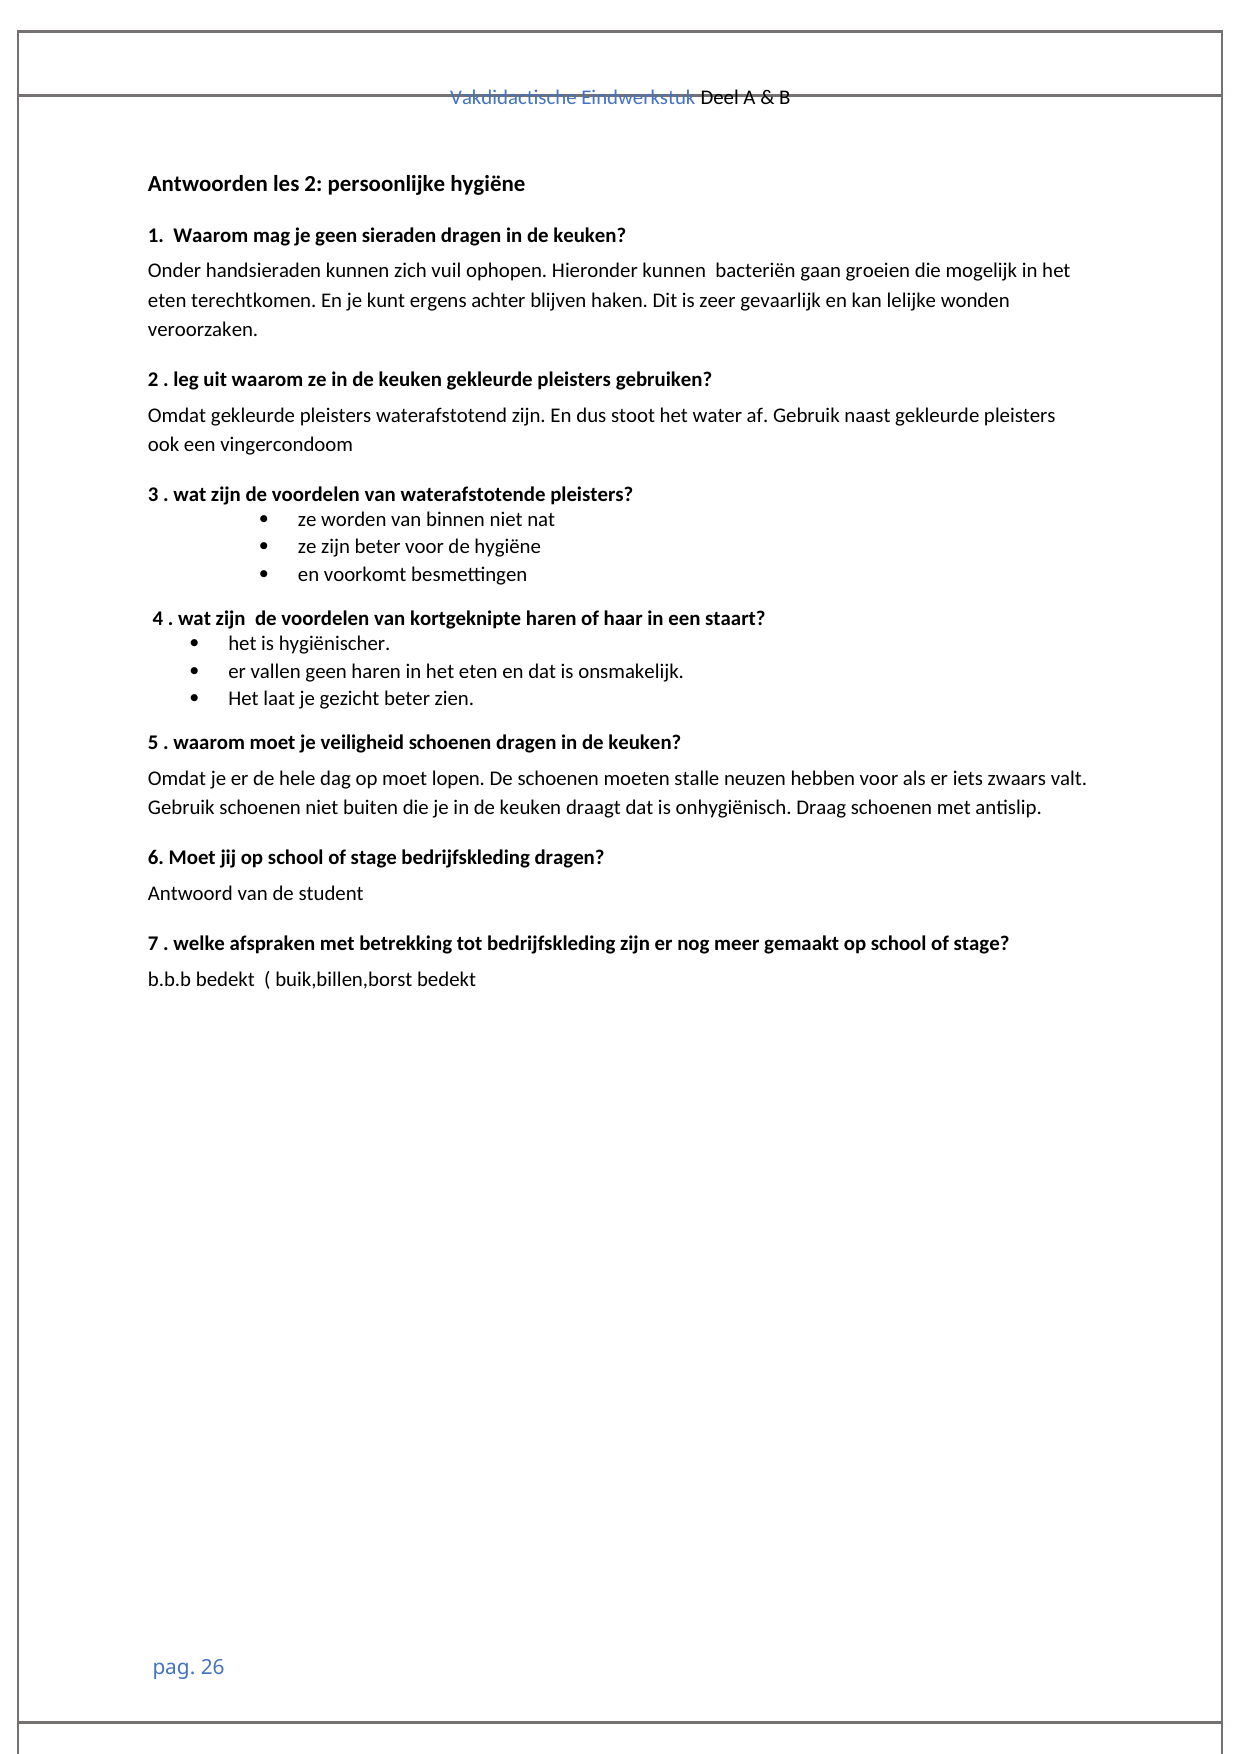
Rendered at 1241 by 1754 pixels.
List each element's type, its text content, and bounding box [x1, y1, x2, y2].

text 5 . waarom moet je veiligheid schoenen dragen in de keuken? [148, 729, 1093, 755]
text Onder handsieraden kunnen zich vuil ophopen. Hieronder kunnen bacteriën gaan groeien die mogelijk in het eten terechtkomen. En je kunt ergens achter blijven haken. Dit is zeer gevaarlijk en kan lelijke wonden veroorzaken. [148, 258, 1093, 341]
text 4 . wat zijn de voordelen van kortgeknipte haren of haar in een staart? [148, 605, 1093, 631]
text Omdat je er de hele dag op moet lopen. De schoenen moeten stalle neuzen hebben voor als er iets zwaars valt. Gebruik schoenen niet buiten die je in de keuken draagt dat is onhygiënisch. Draag schoenen met antislip. [148, 765, 1093, 820]
list ze zijn beter voor de hygiëne [260, 534, 1093, 559]
list er vallen geen haren in het eten en dat is onsmakelijk. [191, 658, 1093, 683]
list ze worden van binnen niet nat [260, 506, 1093, 532]
text 7 . welke afspraken met betrekking tot bedrijfskleding zijn er nog meer gemaakt op school of stage? [148, 930, 1093, 956]
text Antwoord van de student [148, 880, 1093, 906]
list het is hygiënischer. [191, 631, 1093, 656]
text Omdat gekleurde pleisters waterafstotend zijn. En dus stoot het water af. Gebruik naast gekleurde pleisters ook een vingercondoom [148, 402, 1093, 456]
list en voorkomt besmettingen [260, 561, 1093, 587]
text 3 . wat zijn de voordelen van waterafstotende pleisters? [148, 481, 1093, 506]
text b.b.b bedekt ( buik,billen,borst bedekt [148, 966, 1093, 992]
text 1. Waarom mag je geen sieraden dragen in de keuken? [148, 222, 1093, 247]
text 2 . leg uit waarom ze in de keuken gekleurde pleisters gebruiken? [148, 366, 1093, 391]
text Antwoorden les 2: persoonlijke hygiëne [148, 169, 1093, 197]
text 6. Moet jij op school of stage bedrijfskleding dragen? [148, 844, 1093, 870]
list Het laat je gezicht beter zien. [191, 685, 1093, 711]
